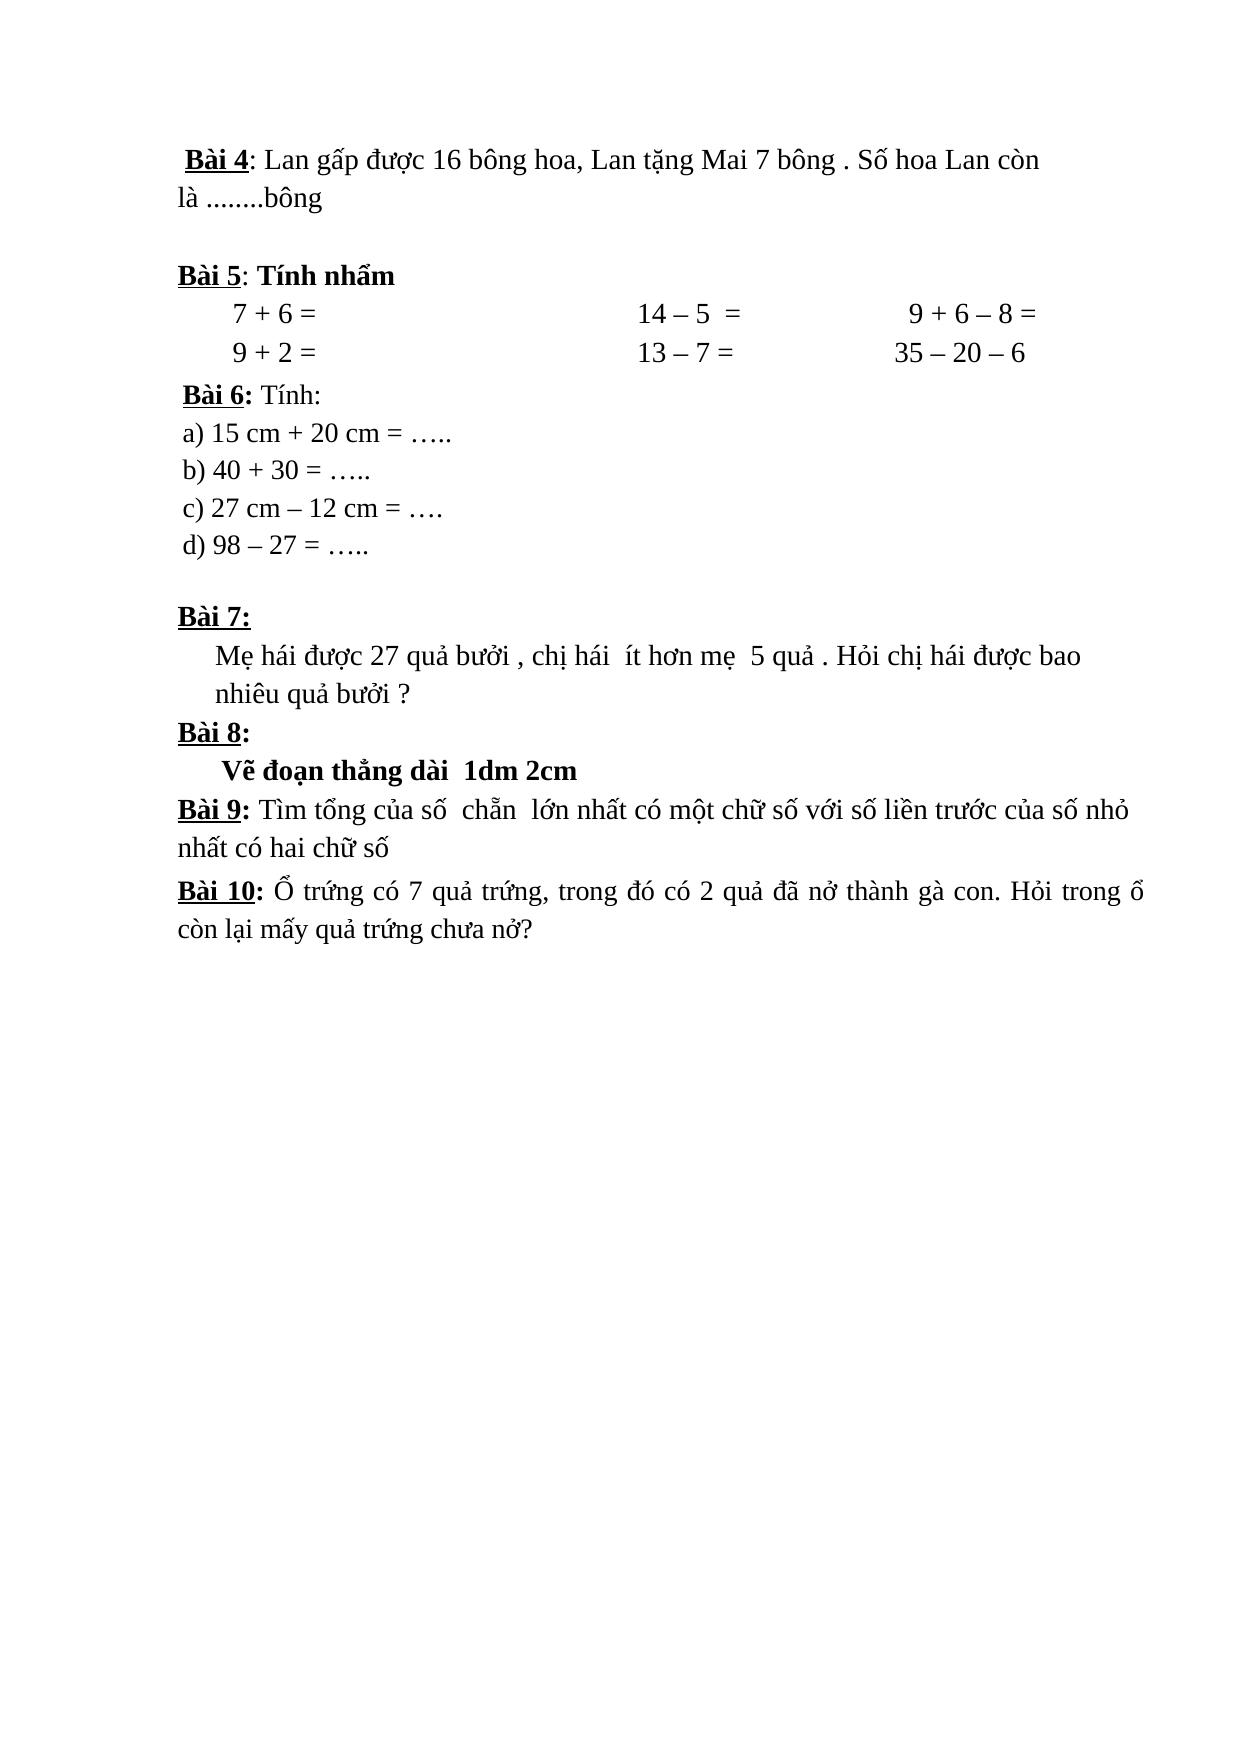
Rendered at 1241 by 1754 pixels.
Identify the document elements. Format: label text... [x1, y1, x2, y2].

text a) 15 cm + 20 cm = ….. [182, 411, 1147, 448]
text Bài 8: [177, 715, 1152, 748]
text Vẽ đoạn thẳng dài 1dm 2cm [177, 753, 1152, 787]
text Bài 9: Tìm tổng của số chẵn lớn nhất có một chữ số với số liền trước của số nhỏ nhất có hai chữ số [177, 792, 1152, 864]
text Bài 6: Tính: [182, 373, 1147, 411]
text c) 27 cm – 12 cm = …. [182, 486, 1147, 523]
text Mẹ hái được 27 quả bưởi , chị hái ít hơn mẹ 5 quả . Hỏi chị hái được bao nhiêu quả bưởi ? [215, 638, 1152, 710]
text Bài 5: Tính nhẩm [177, 258, 1152, 291]
text Bài 7: [177, 599, 1152, 633]
text b) 40 + 30 = ….. [182, 448, 1147, 486]
text Bài 4: Lan gấp được 16 bông hoa, Lan tặng Mai 7 bông . Số hoa Lan còn là ........bông [177, 142, 1152, 214]
text Bài 10: Ổ trứng có 7 quả trứng, trong đó có 2 quả đã nở thành gà con. Hỏi trong ổ còn lại mấy quả trứng chưa nở? [177, 869, 1147, 944]
text d) 98 – 27 = ….. [182, 523, 1147, 561]
table_header 7 + 6 = 14 – 5 = 9 + 6 – 8 = 9 + 2 = 13 – 7 = 35 – 20 – 6 [177, 296, 1152, 373]
